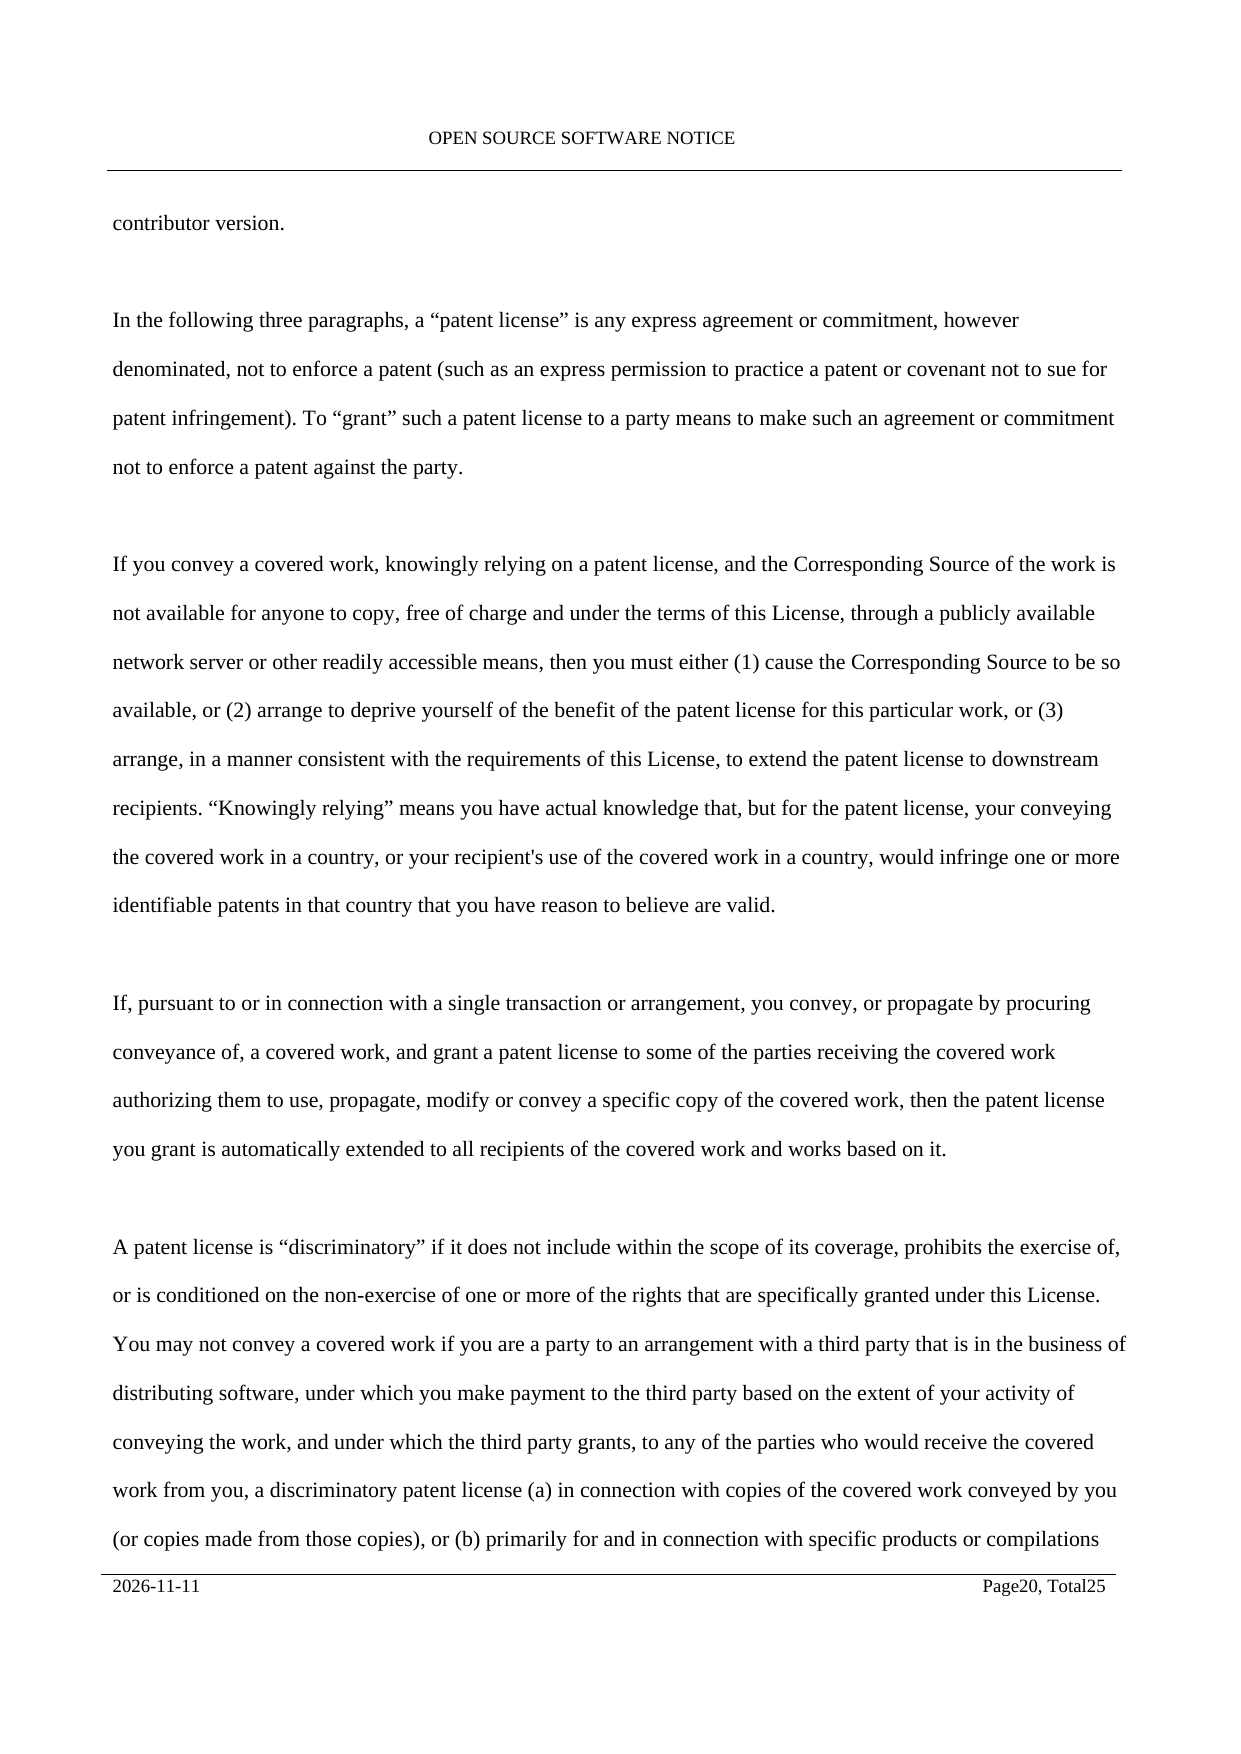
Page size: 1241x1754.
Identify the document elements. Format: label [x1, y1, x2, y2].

text [112, 206, 1128, 1555]
